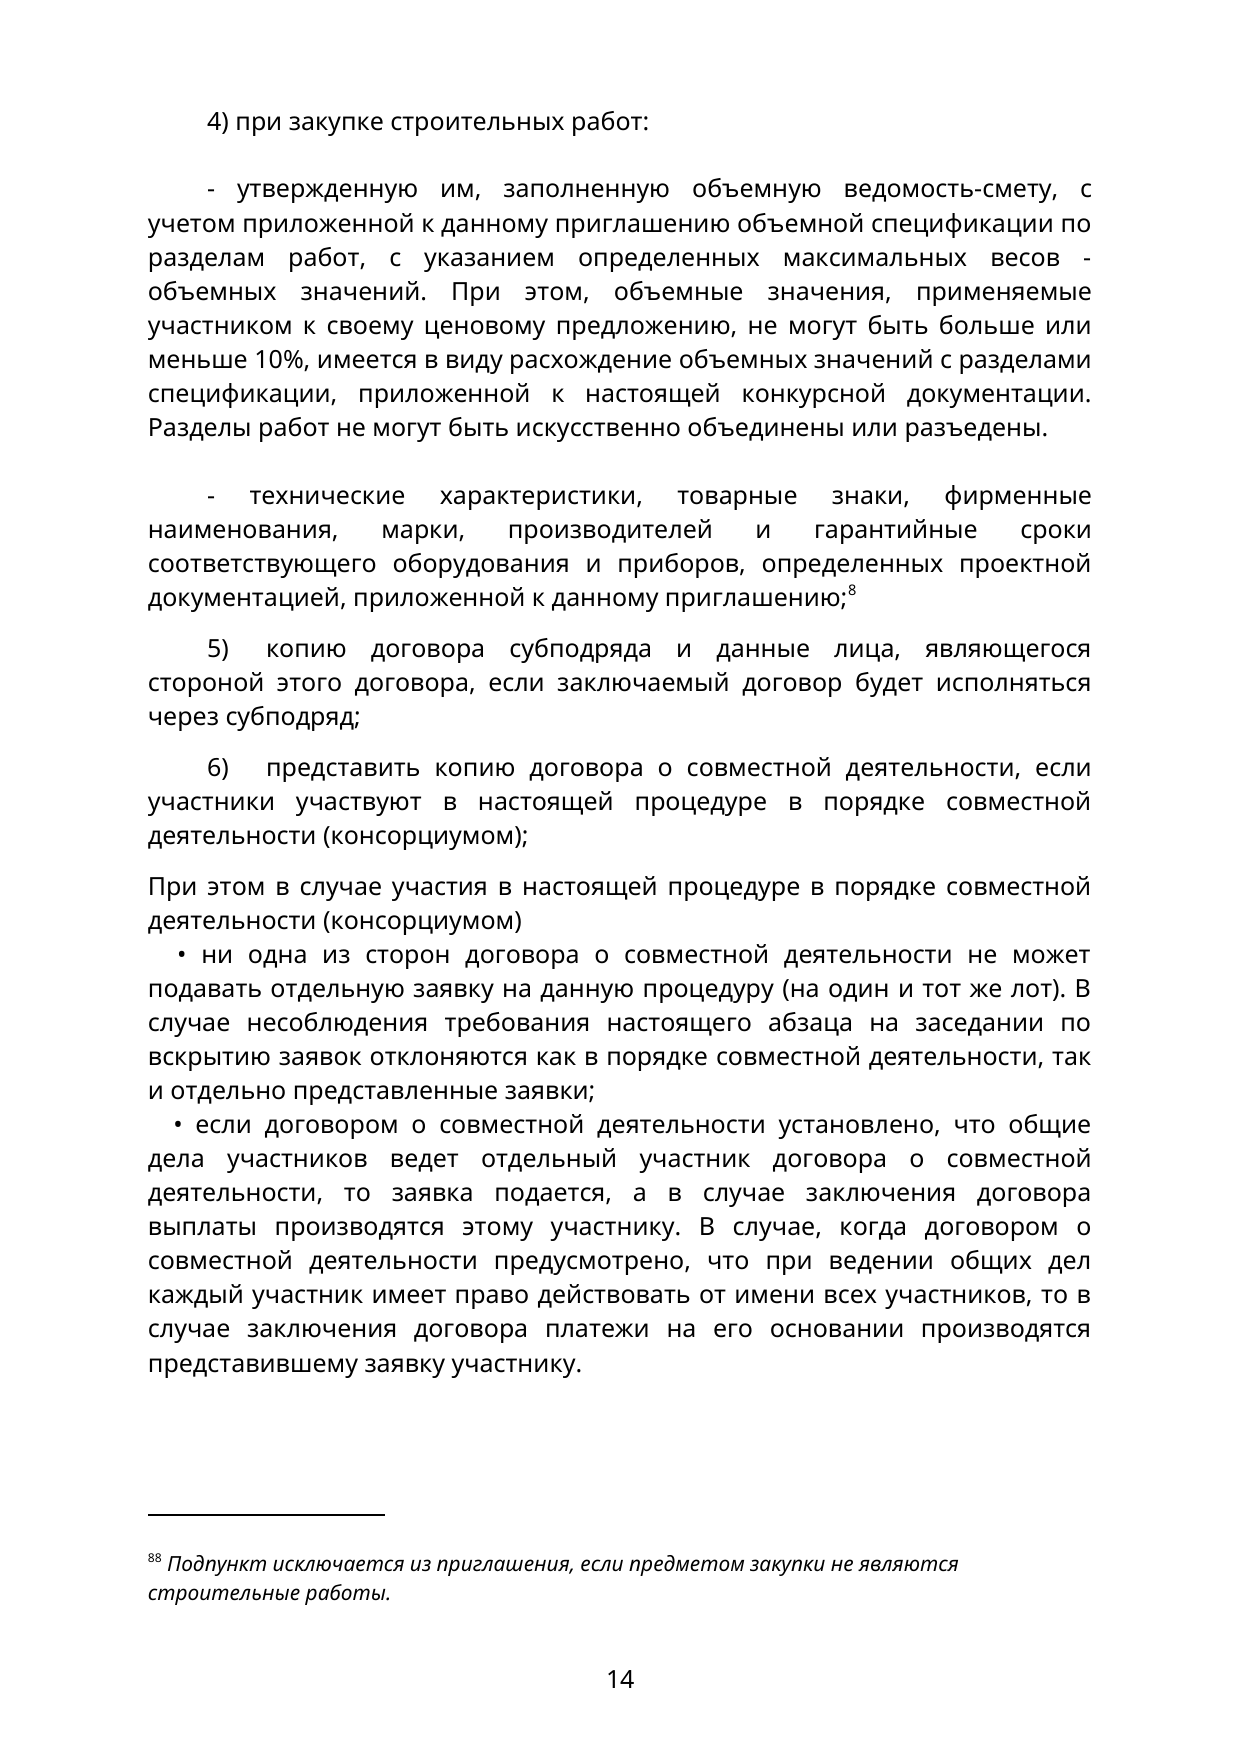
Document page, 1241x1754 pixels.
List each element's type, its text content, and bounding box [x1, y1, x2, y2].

text При этом в случае участия в настоящей процедуре в порядке совместной деятельности (консорциумом) [148, 868, 1092, 936]
text - утвержденную им, заполненную объемную ведомость-смету, с учетом приложенной к данному приглашению объемной спецификации по разделам работ, с указанием определенных максимальных весов - объемных значений. При этом, объемные значения, применяемые участником к своему ценовому предложению, не могут быть больше или меньше 10%, имеется в виду расхождение объемных значений с разделами спецификации, приложенной к настоящей конкурсной документации. Разделы работ не могут быть искусственно объединены или разъедены. [148, 171, 1092, 444]
text • если договором о совместной деятельности установлено, что общие дела участников ведет отдельный участник договора о совместной деятельности, то заявка подается, а в случае заключения договора выплаты производятся этому участнику. В случае, когда договором о совместной деятельности предусмотрено, что при ведении общих дел каждый участник имеет право действовать от имени всех участников, то в случае заключения договора платежи на его основании производятся представившему заявку участнику. [148, 1107, 1092, 1379]
text 6) представить копию договора о совместной деятельности, если участники участвуют в настоящей процедуре в порядке совместной деятельности (консорциумом); [148, 749, 1092, 852]
text • ни одна из сторон договора о совместной деятельности не может подавать отдельную заявку на данную процедуру (на один и тот же лот). В случае несоблюдения требования настоящего абзаца на заседании по вскрытию заявок отклоняются как в порядке совместной деятельности, так и отдельно представленные заявки; [148, 936, 1092, 1107]
text 5) копию договора субподряда и данные лица, являющегося стороной этого договора, если заключаемый договор будет исполняться через субподряд; [148, 631, 1092, 733]
text - технические характеристики, товарные знаки, фирменные наименования, марки, производителей и гарантийные сроки соответствующего оборудования и приборов, определенных проектной документацией, приложенной к данному приглашению;8 [148, 478, 1092, 614]
text 4) при закупке строительных работ: [148, 103, 1092, 137]
